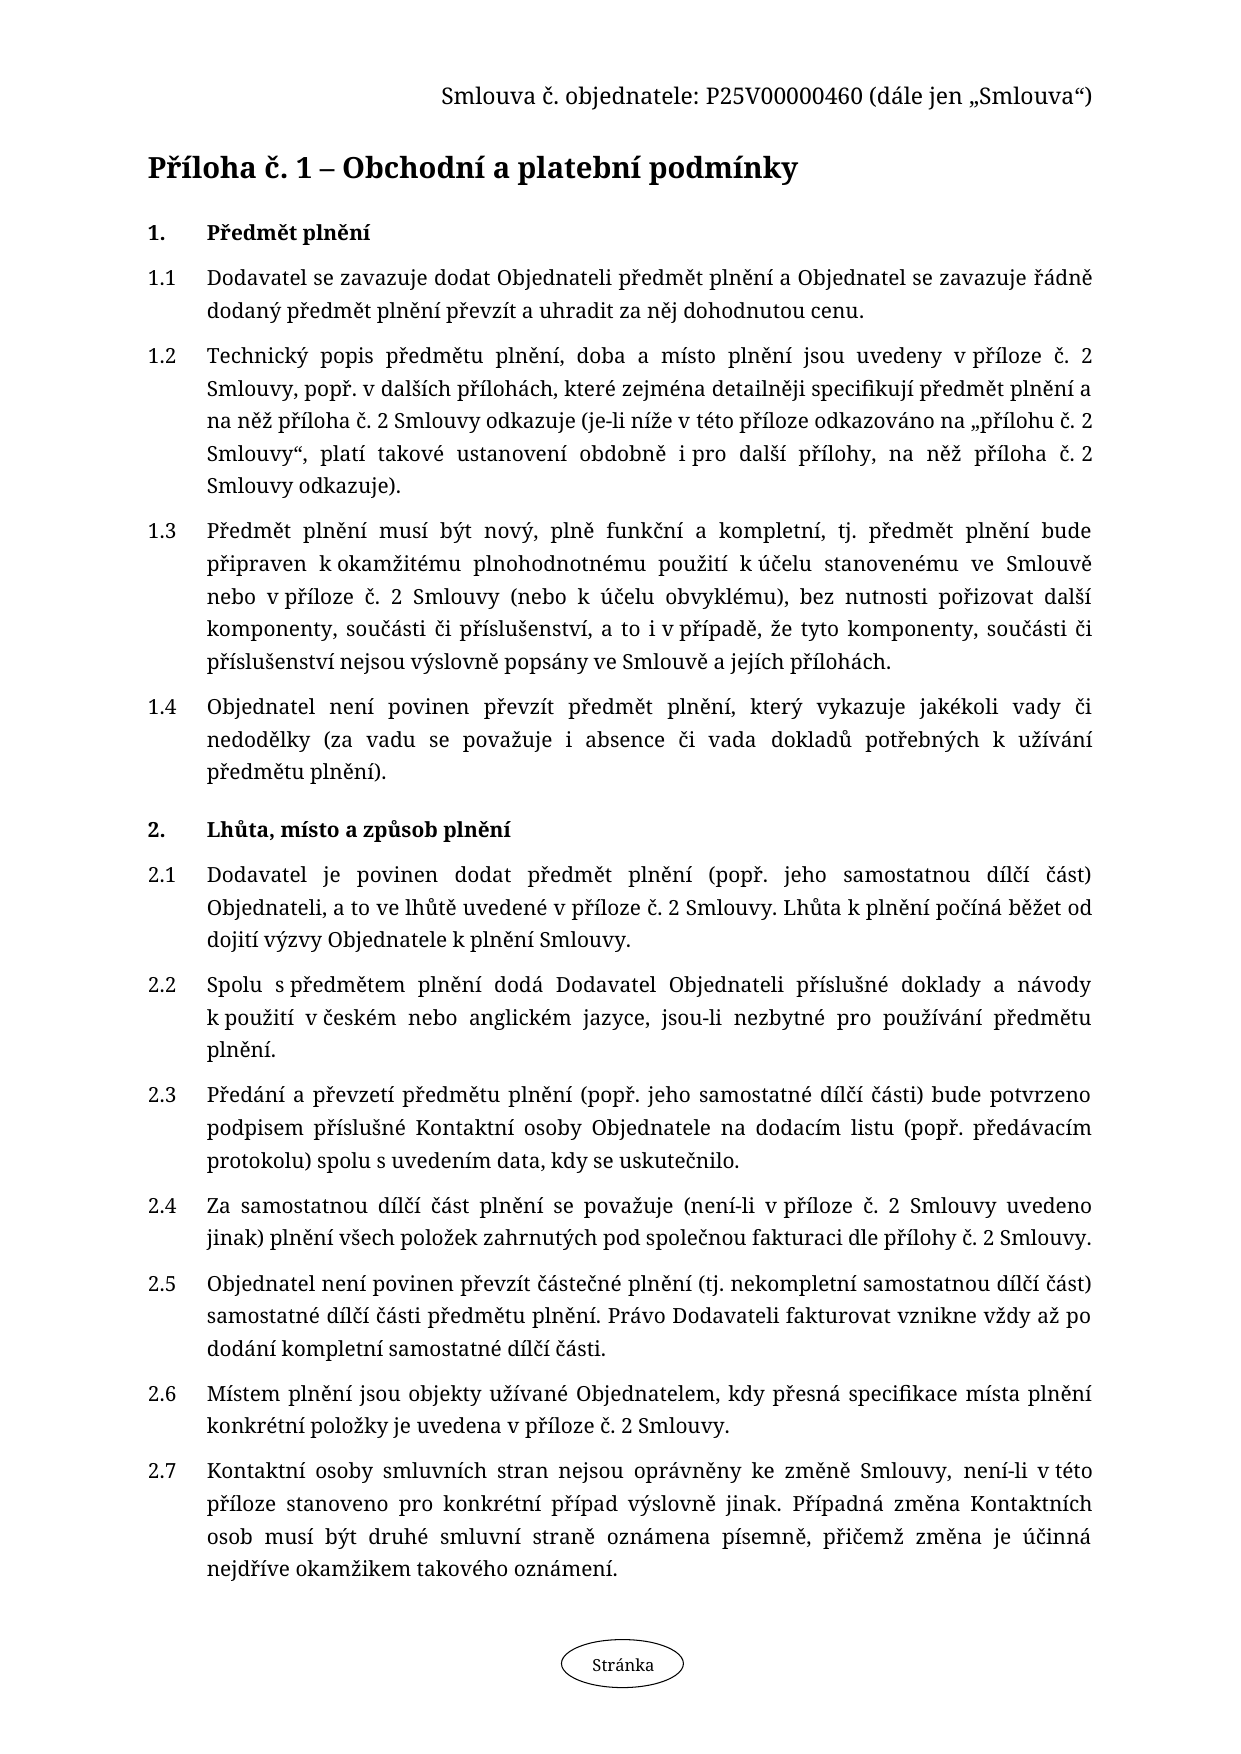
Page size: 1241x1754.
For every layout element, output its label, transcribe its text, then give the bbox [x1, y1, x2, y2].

list Předmět plnění [148, 218, 1093, 247]
list Předání a převzetí předmětu plnění (popř. jeho samostatné dílčí části) bude potvrzeno podpisem příslušné Kontaktní osoby Objednatele na dodacím listu (popř. předávacím protokolu) spolu s uvedením data, kdy se uskutečnilo. [148, 1081, 1093, 1174]
list Předmět plnění musí být nový, plně funkční a kompletní, tj. předmět plnění bude připraven k okamžitému plnohodnotnému použití k účelu stanovenému ve Smlouvě nebo v příloze č. 2 Smlouvy (nebo k účelu obvyklému), bez nutnosti pořizovat další komponenty, součásti či příslušenství, a to i v případě, že tyto komponenty, součásti či příslušenství nejsou výslovně popsány ve Smlouvě a jejích přílohách. [148, 517, 1093, 675]
list Technický popis předmětu plnění, doba a místo plnění jsou uvedeny v příloze č. 2 Smlouvy, popř. v dalších přílohách, které zejména detailněji specifikují předmět plnění a na něž příloha č. 2 Smlouvy odkazuje (je-li níže v této příloze odkazováno na „přílohu č. 2 Smlouvy“, platí takové ustanovení obdobně i pro další přílohy, na něž příloha č. 2 Smlouvy odkazuje). [148, 341, 1093, 500]
list Místem plnění jsou objekty užívané Objednatelem, kdy přesná specifikace místa plnění konkrétní položky je uvedena v příloze č. 2 Smlouvy. [148, 1379, 1093, 1440]
list Objednatel není povinen převzít předmět plnění, který vykazuje jakékoli vady či nedodělky (za vadu se považuje i absence či vada dokladů potřebných k užívání předmětu plnění). [148, 692, 1093, 786]
list Kontaktní osoby smluvních stran nejsou oprávněny ke změně Smlouvy, není-li v této příloze stanoveno pro konkrétní případ výslovně jinak. Případná změna Kontaktních osob musí být druhé smluvní straně oznámena písemně, přičemž změna je účinná nejdříve okamžikem takového oznámení. [148, 1457, 1093, 1583]
list Dodavatel se zavazuje dodat Objednateli předmět plnění a Objednatel se zavazuje řádně dodaný předmět plnění převzít a uhradit za něj dohodnutou cenu. [148, 263, 1093, 324]
text Příloha č. 1 – Obchodní a platební podmínky [148, 148, 1093, 187]
list Lhůta, místo a způsob plnění [148, 815, 1093, 843]
list Za samostatnou dílčí část plnění se považuje (není-li v příloze č. 2 Smlouvy uvedeno jinak) plnění všech položek zahrnutých pod společnou fakturaci dle přílohy č. 2 Smlouvy. [148, 1191, 1093, 1252]
list Spolu s předmětem plnění dodá Dodavatel Objednateli příslušné doklady a návody k použití v českém nebo anglickém jazyce, jsou-li nezbytné pro používání předmětu plnění. [148, 970, 1093, 1064]
list Objednatel není povinen převzít částečné plnění (tj. nekompletní samostatnou dílčí část) samostatné dílčí části předmětu plnění. Právo Dodavateli fakturovat vznikne vždy až po dodání kompletní samostatné dílčí části. [148, 1269, 1093, 1362]
list Dodavatel je povinen dodat předmět plnění (popř. jeho samostatnou dílčí část) Objednateli, a to ve lhůtě uvedené v příloze č. 2 Smlouvy. Lhůta k plnění počíná běžet od dojití výzvy Objednatele k plnění Smlouvy. [148, 860, 1093, 954]
